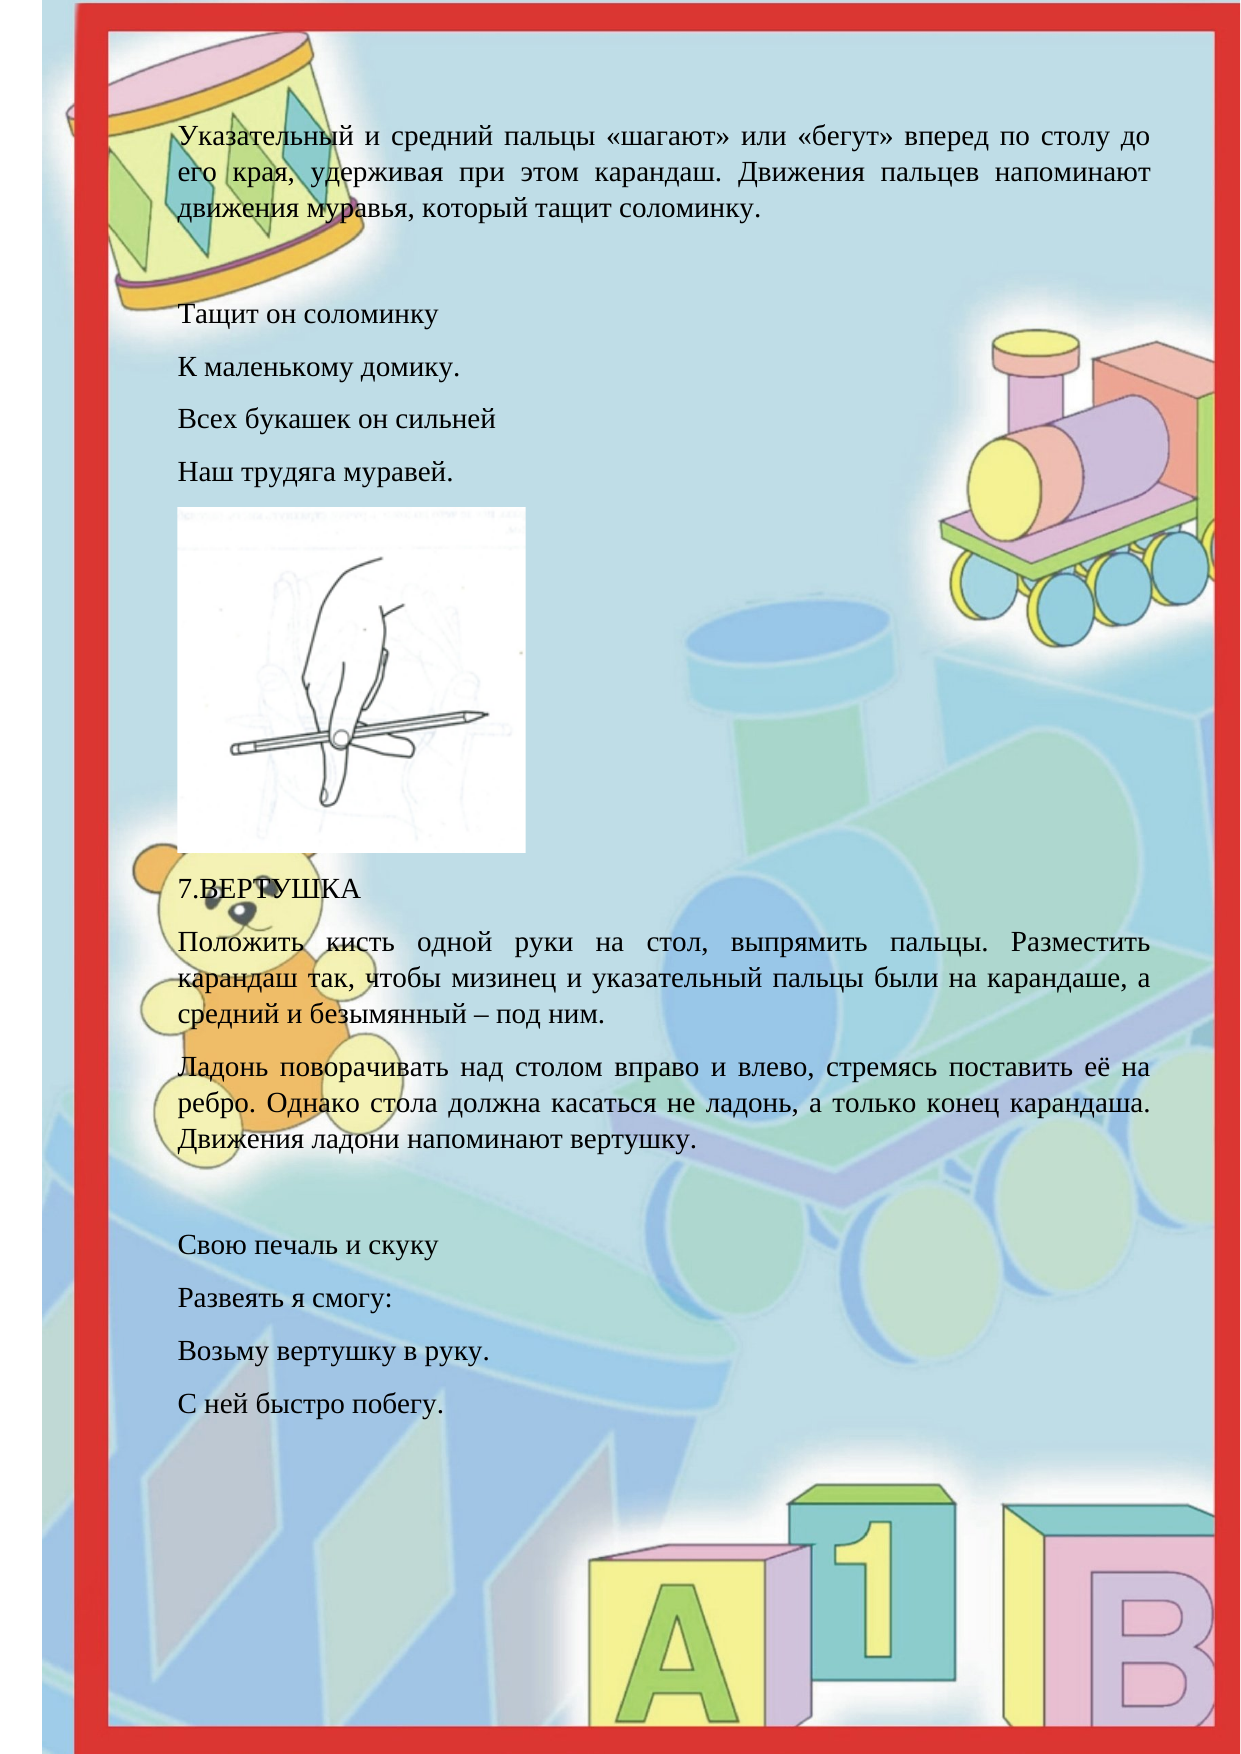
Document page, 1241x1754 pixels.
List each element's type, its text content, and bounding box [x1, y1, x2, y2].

text К маленькому домику. [177, 349, 1152, 382]
text Свою печаль и скуку [177, 1227, 1152, 1261]
picture [42, 0, 1241, 1754]
text С ней быстро побегу. [177, 1386, 1152, 1419]
text Тащит он соломинку [177, 296, 1152, 329]
text Указательный и средний пальцы «шагают» или «бегут» вперед по столу до его края, удерживая при этом карандаш. Движения пальцев напоминают движения муравья, который тащит соломинку. [177, 118, 1152, 224]
text Положить кисть одной руки на стол, выпрямить пальцы. Разместить карандаш так, чтобы мизинец и указательный пальцы были на карандаше, а средний и безымянный – под ним. [177, 924, 1152, 1030]
text Ладонь поворачивать над столом вправо и влево, стремясь поставить её на ребро. Однако стола должна касаться не ладонь, а только конец карандаша. Движения ладони напоминают вертушку. [177, 1049, 1152, 1155]
text 7.ВЕРТУШКА [177, 871, 1152, 905]
text Развеять я смогу: [177, 1280, 1152, 1314]
text Всех букашек он сильней [177, 402, 1152, 435]
text Возьму вертушку в руку. [177, 1333, 1152, 1366]
text Наш трудяга муравей. [177, 454, 1152, 488]
